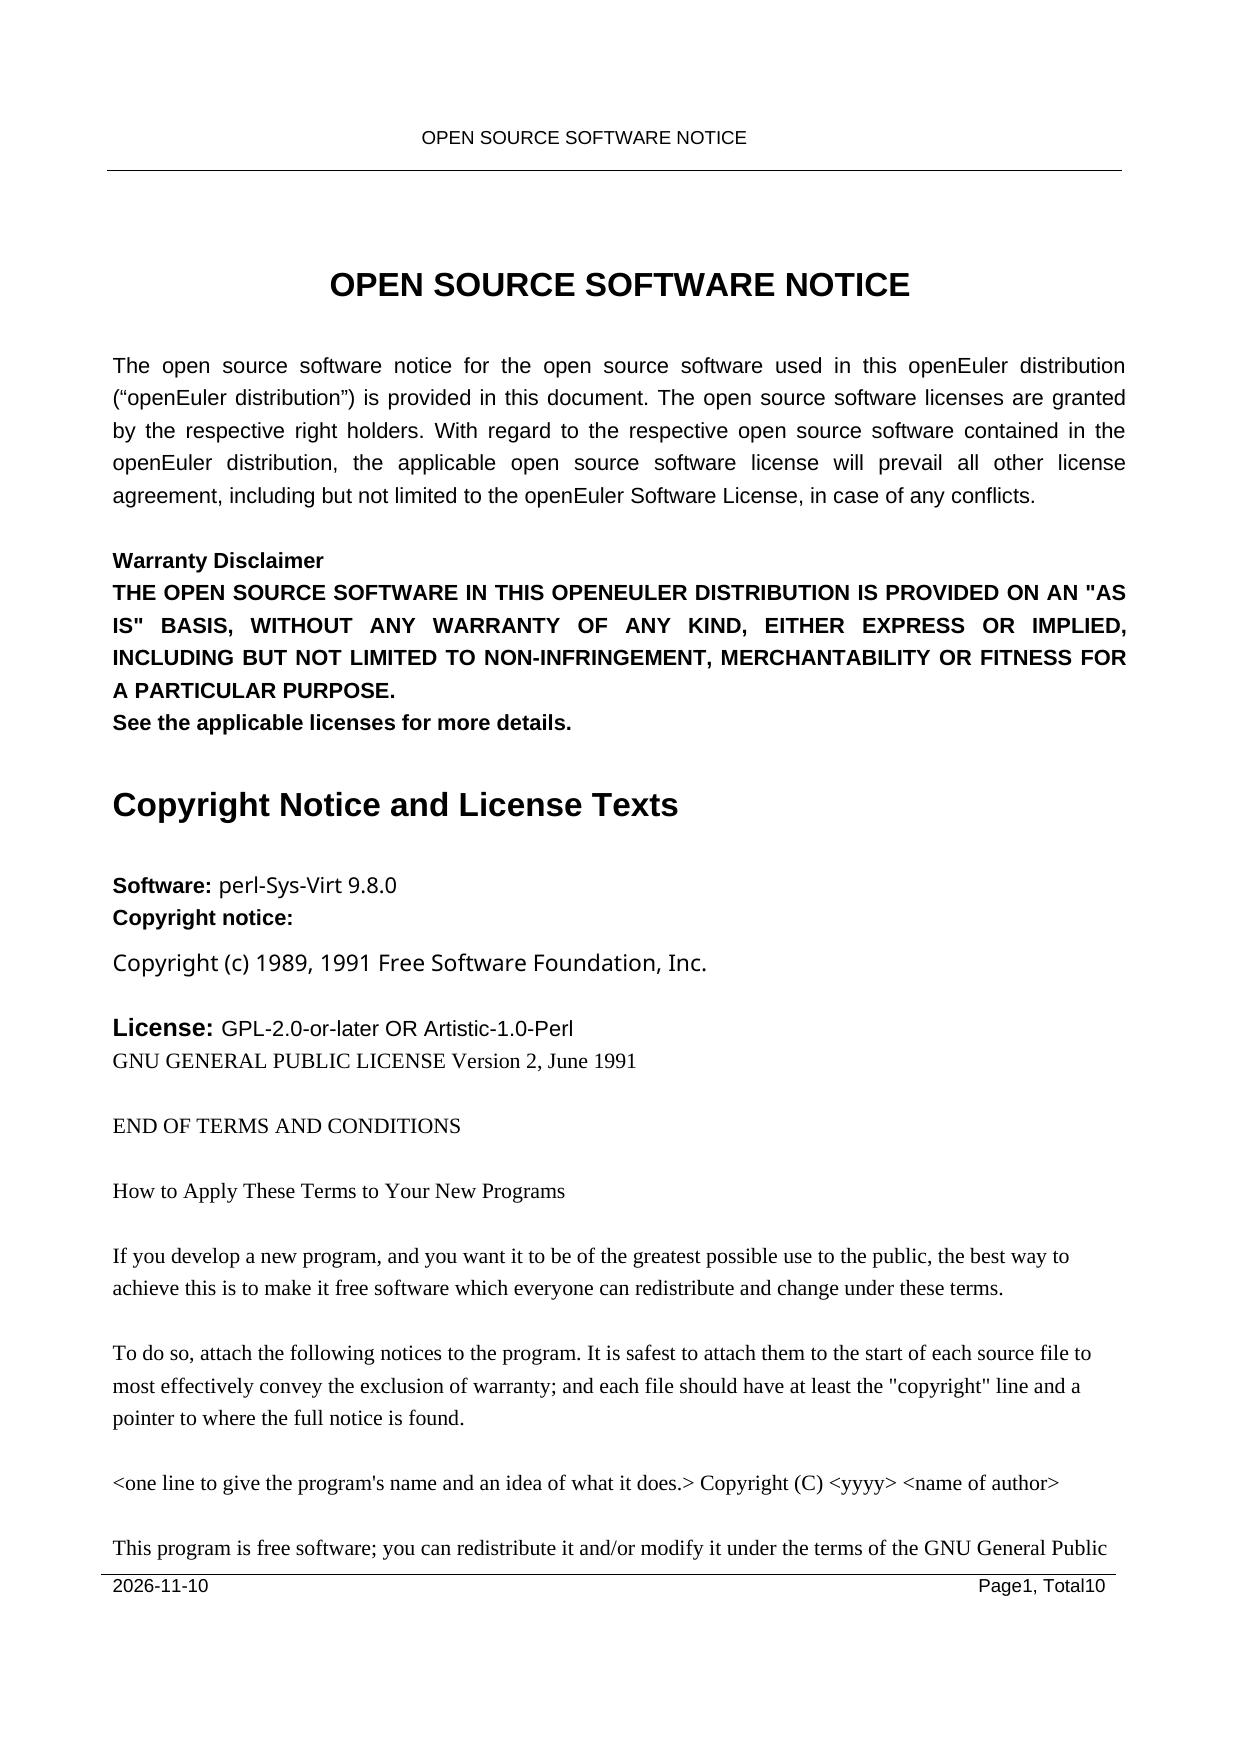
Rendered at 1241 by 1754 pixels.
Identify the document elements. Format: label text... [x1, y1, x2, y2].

text The open source software notice for the open source software used in this openEuler distribution (“openEuler distribution”) is provided in this document. The open source software licenses are granted by the respective right holders. With regard to the respective open source software contained in the openEuler distribution, the applicable open source software license will prevail all other license agreement, including but not limited to the openEuler Software License, in case of any conflicts. [112, 349, 1128, 511]
text Copyright Notice and License Texts [112, 771, 1128, 836]
text THE OPEN SOURCE SOFTWARE IN THIS OPENEULER DISTRIBUTION IS PROVIDED ON AN "AS IS" BASIS, WITHOUT ANY WARRANTY OF ANY KIND, EITHER EXPRESS OR IMPLIED, INCLUDING BUT NOT LIMITED TO NON-INFRINGEMENT, MERCHANTABILITY OR FITNESS FOR A PARTICULAR PURPOSE. See the applicable licenses for more details. [112, 576, 1128, 739]
text License: GPL-2.0-or-later OR Artistic-1.0-Perl [112, 1012, 1128, 1044]
text Copyright notice: [112, 901, 1128, 934]
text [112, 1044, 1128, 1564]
title Software: perl-Sys-Virt 9.8.0 [112, 869, 1128, 901]
text Warranty Disclaimer [112, 544, 1128, 576]
text OPEN SOURCE SOFTWARE NOTICE [112, 251, 1128, 316]
text Copyright (c) 1989, 1991 Free Software Foundation, Inc. [112, 947, 1128, 1012]
